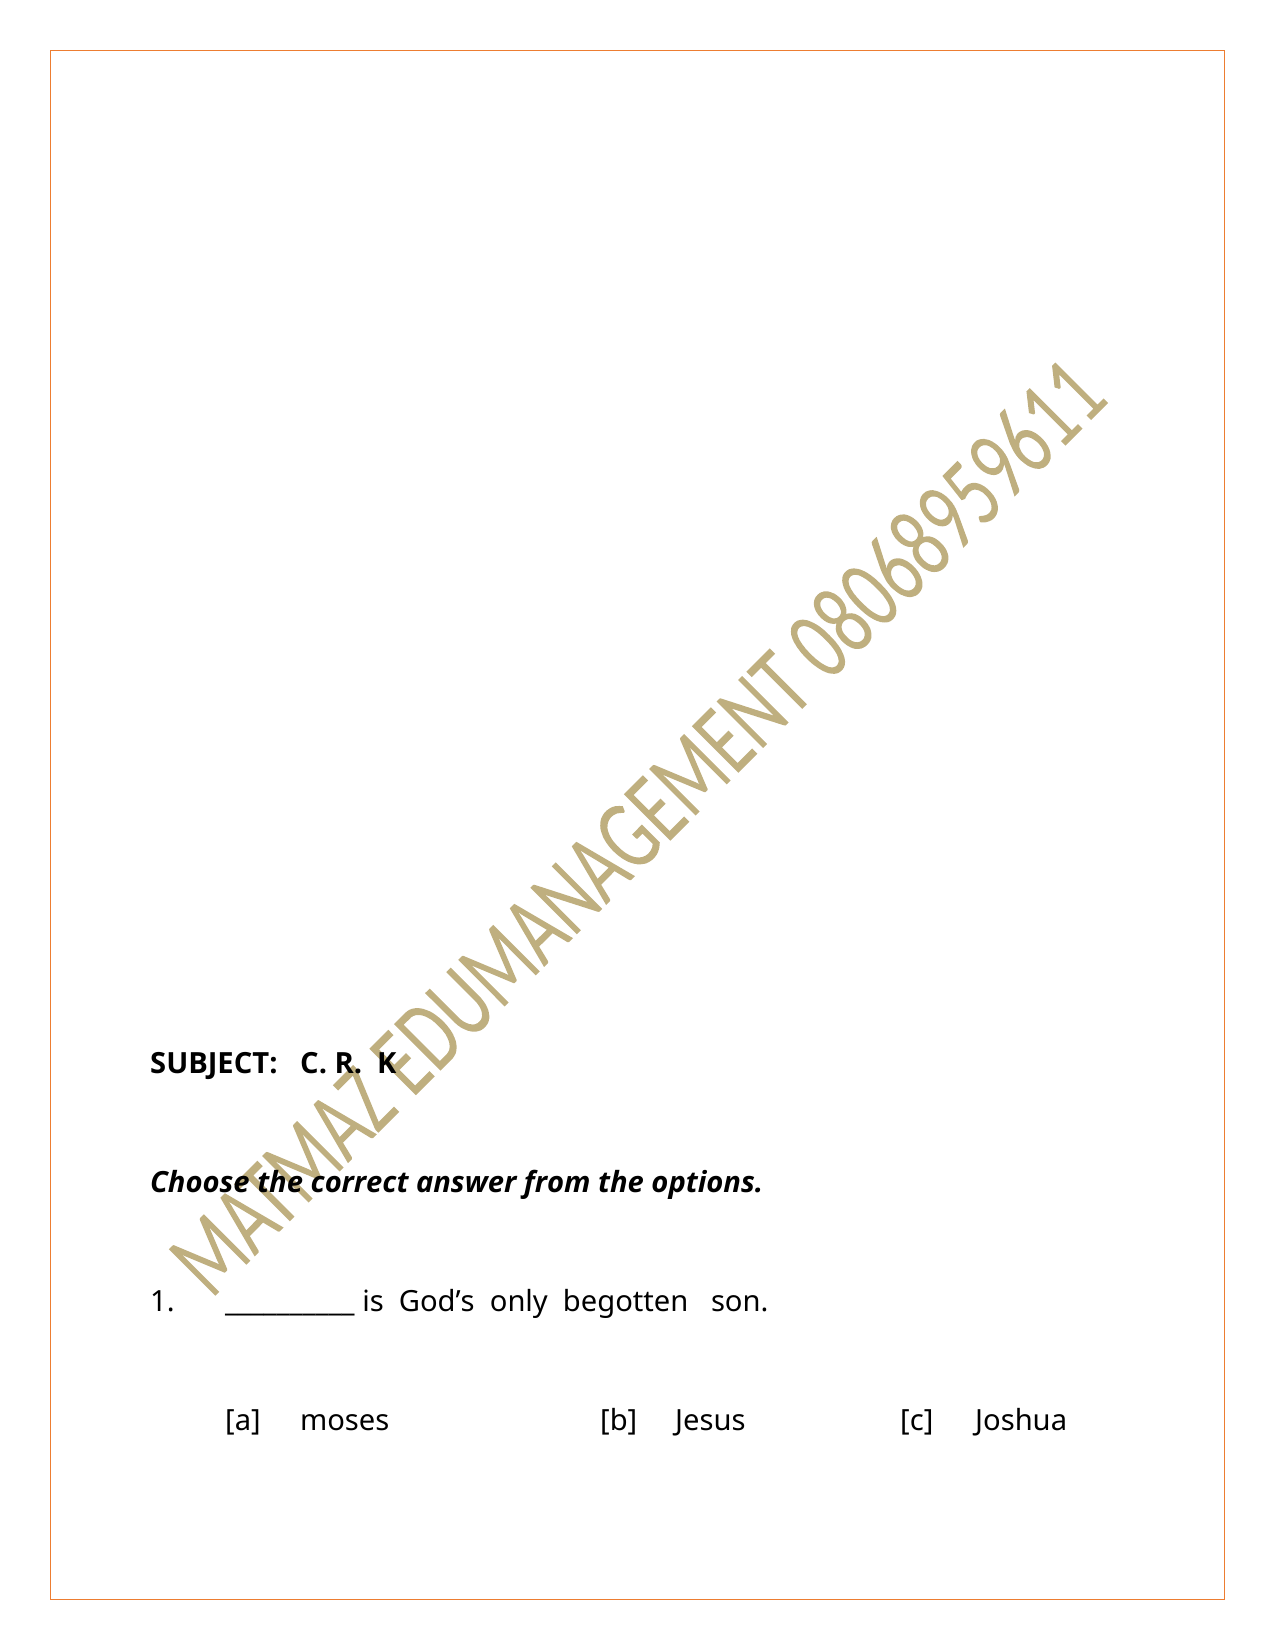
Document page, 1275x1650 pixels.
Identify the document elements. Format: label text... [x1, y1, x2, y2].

text Choose the correct answer from the options. [150, 1161, 1125, 1201]
text SUBJECT: C. R. K [150, 1042, 1125, 1082]
text 1. __________ is God’s only begotten son. [150, 1280, 1125, 1320]
text [a] moses [b] Jesus [c] Joshua [150, 1399, 1125, 1439]
